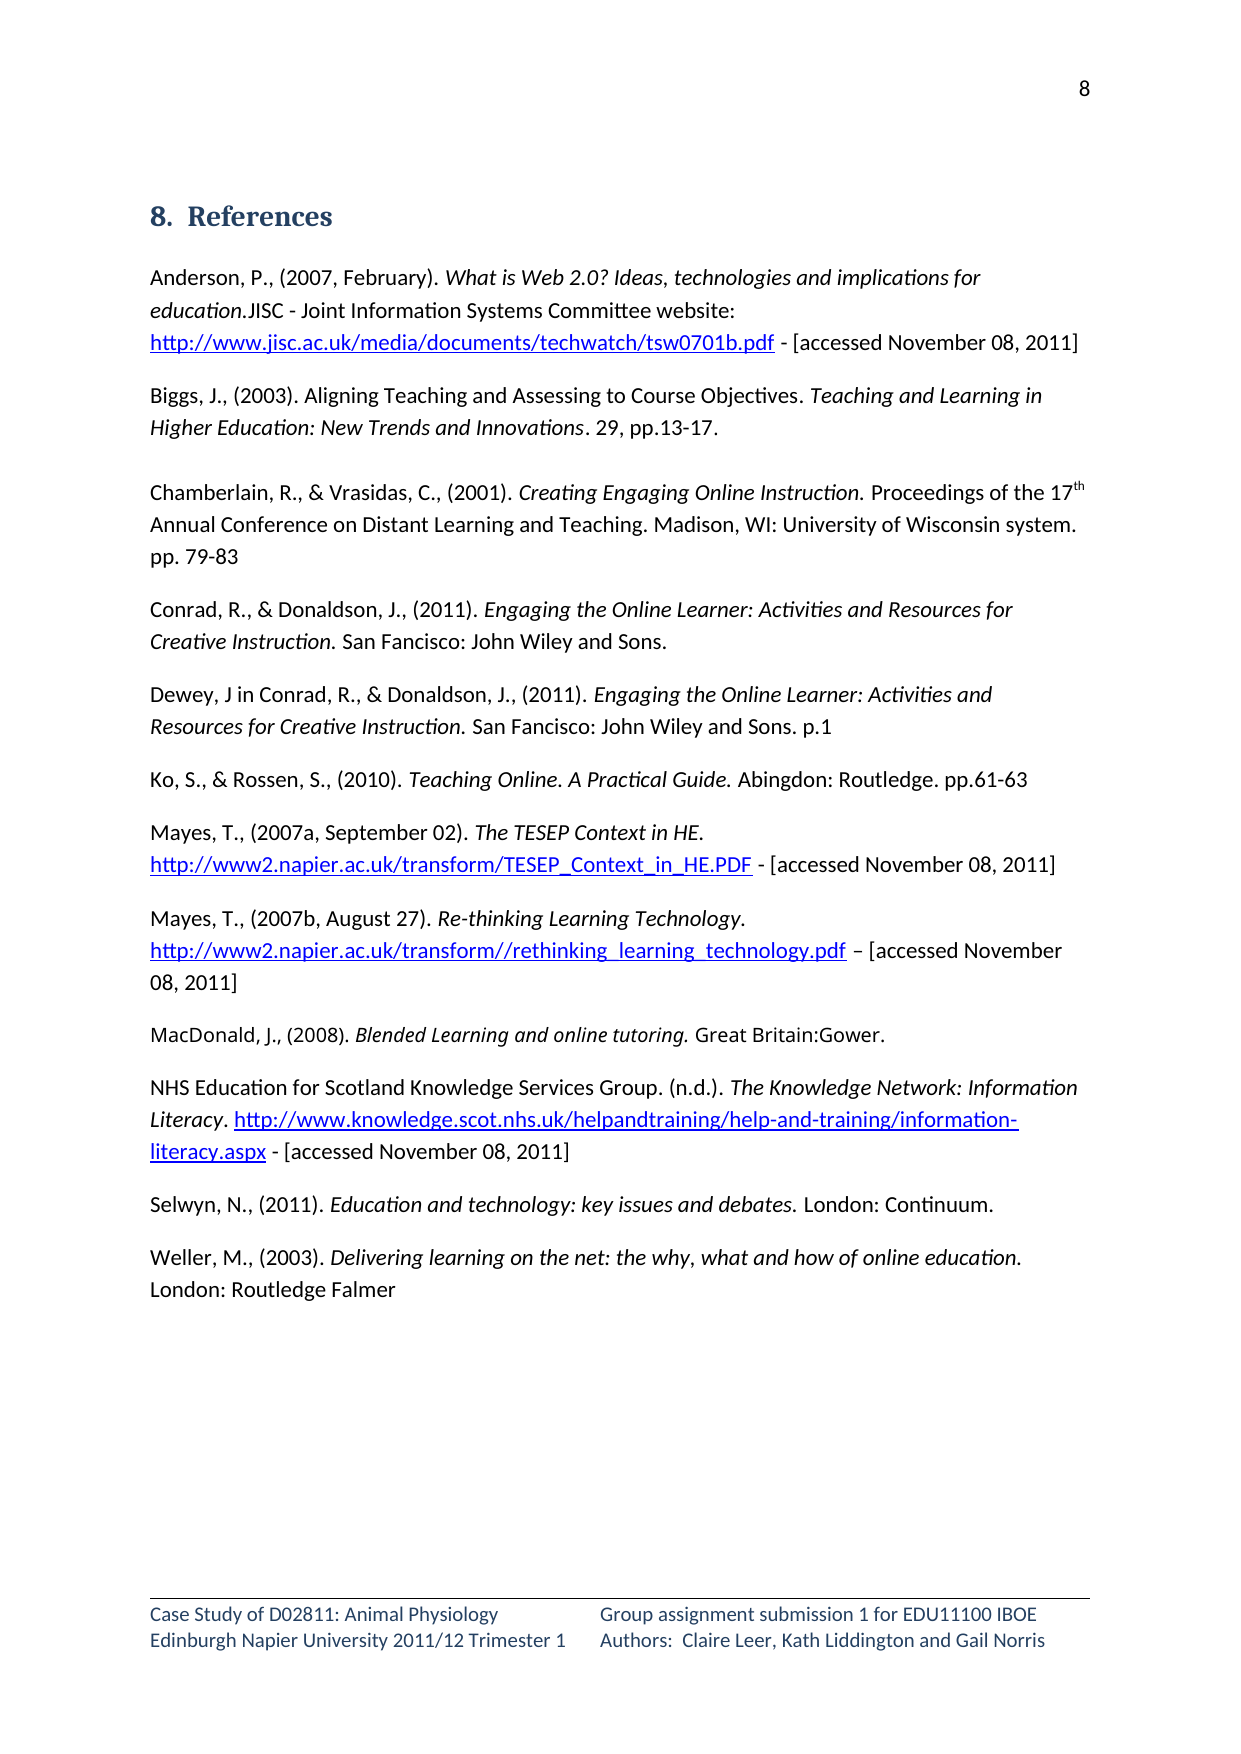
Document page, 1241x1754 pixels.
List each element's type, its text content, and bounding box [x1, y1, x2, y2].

text NHS Education for Scotland Knowledge Services Group. (n.d.). The Knowledge Network: Information Literacy. http://www.knowledge.scot.nhs.uk/helpandtraining/help-and-training/information-literacy.aspx - [accessed November 08, 2011] [150, 1073, 1090, 1165]
text Ko, S., & Rossen, S., (2010). Teaching Online. A Practical Guide. Abingdon: Routledge. pp.61-63 [150, 765, 1090, 793]
text Chamberlain, R., & Vrasidas, C., (2001). Creating Engaging Online Instruction. Proceedings of the 17th Annual Conference on Distant Learning and Teaching. Madison, WI: University of Wisconsin system. pp. 79-83 [150, 478, 1090, 570]
text MacDonald, J., (2008). Blended Learning and online tutoring. Great Britain:Gower. [150, 1021, 1090, 1048]
text Dewey, J in Conrad, R., & Donaldson, J., (2011). Engaging the Online Learner: Activities and Resources for Creative Instruction. San Fancisco: John Wiley and Sons. p.1 [150, 680, 1090, 740]
subtitle References [150, 200, 1090, 233]
text Mayes, T., (2007a, September 02). The TESEP Context in HE. http://www2.napier.ac.uk/transform/TESEP_Context_in_HE.PDF - [accessed November 08, 2011] [150, 818, 1090, 879]
text Anderson, P., (2007, February). What is Web 2.0? Ideas, technologies and implications for education.JISC - Joint Information Systems Committee website: http://www.jisc.ac.uk/media/documents/techwatch/tsw0701b.pdf - [accessed November 08, 2011] [150, 263, 1090, 356]
text Weller, M., (2003). Delivering learning on the net: the why, what and how of online education. London: Routledge Falmer [150, 1243, 1090, 1303]
text Biggs, J., (2003). Aligning Teaching and Assessing to Course Objectives. Teaching and Learning in Higher Education: New Trends and Innovations. 29, pp.13-17. [150, 381, 1090, 441]
text Mayes, T., (2007b, August 27). Re-thinking Learning Technology. http://www2.napier.ac.uk/transform//rethinking_learning_technology.pdf – [accessed November 08, 2011] [150, 904, 1090, 996]
text Conrad, R., & Donaldson, J., (2011). Engaging the Online Learner: Activities and Resources for Creative Instruction. San Fancisco: John Wiley and Sons. [150, 595, 1090, 655]
text Selwyn, N., (2011). Education and technology: key issues and debates. London: Continuum. [150, 1190, 1090, 1218]
